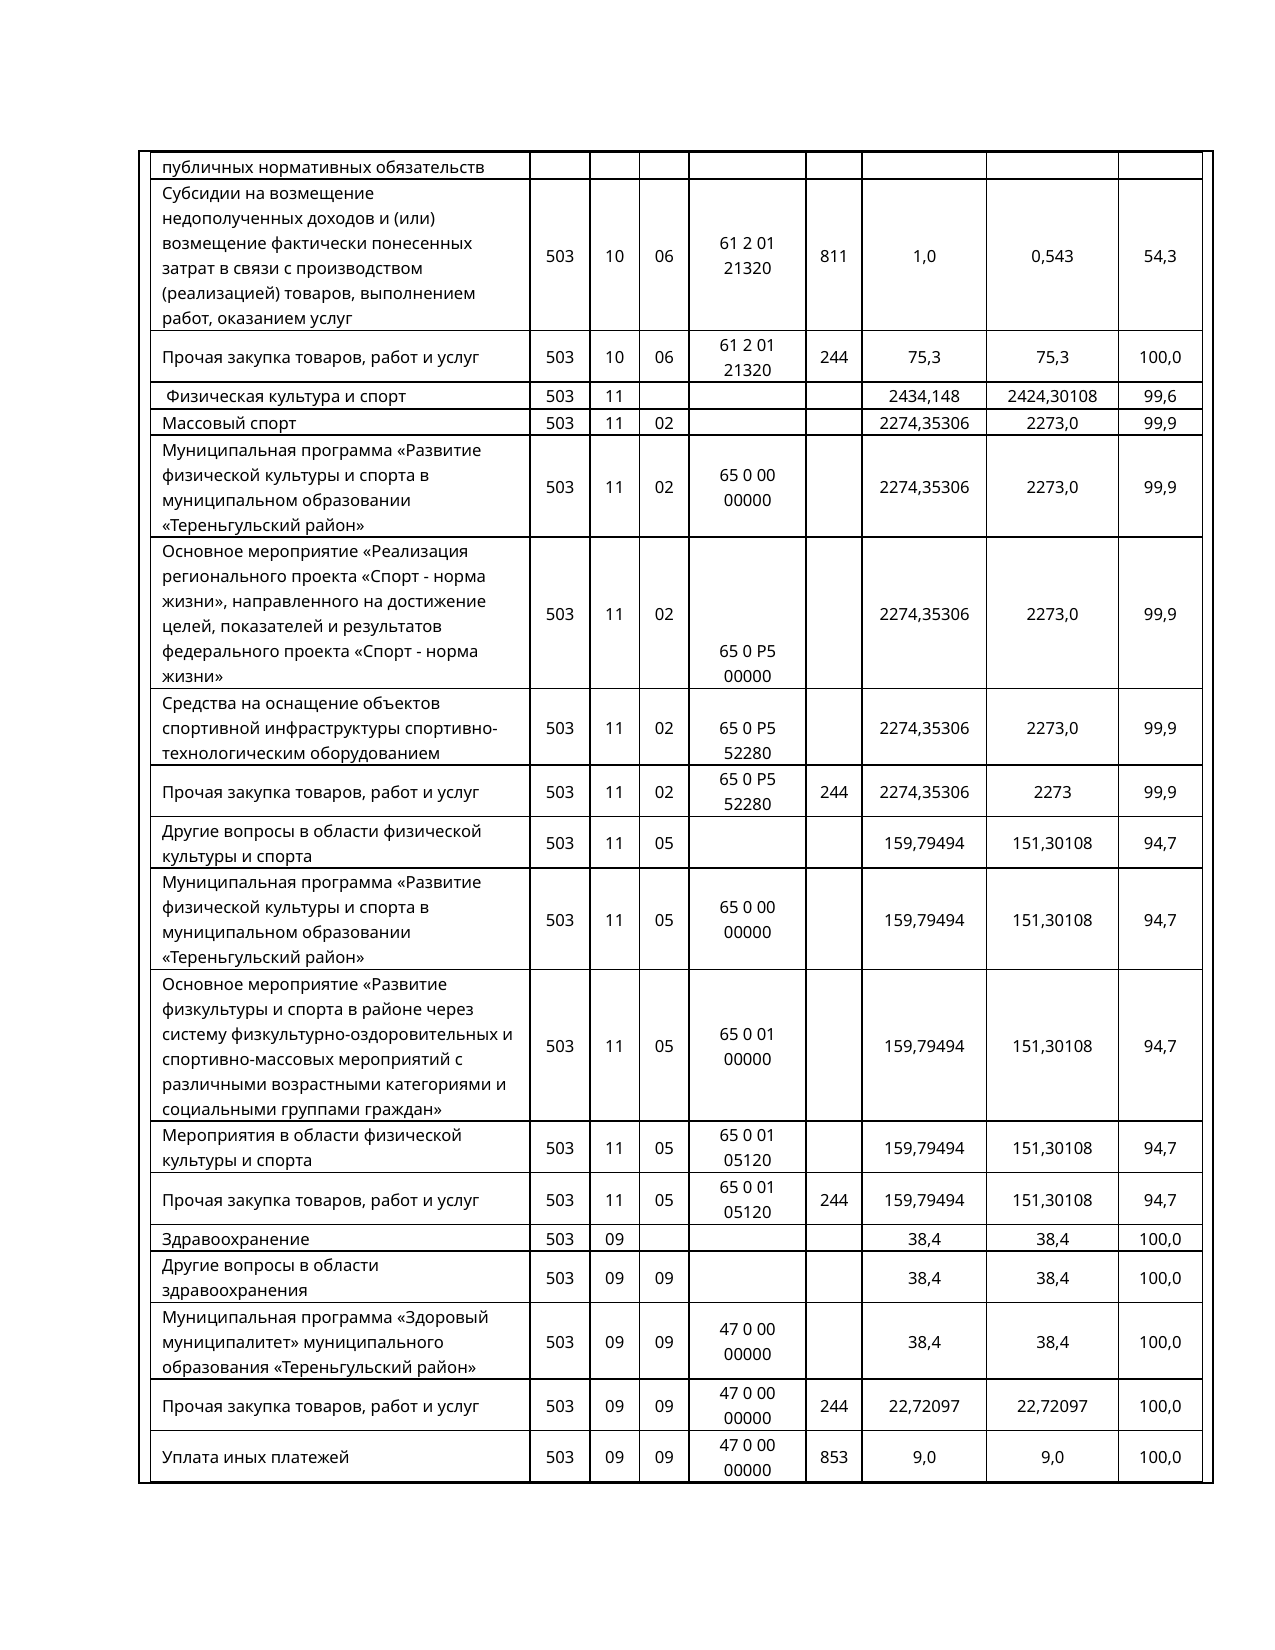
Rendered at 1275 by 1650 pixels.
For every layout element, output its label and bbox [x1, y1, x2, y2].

table_header [140, 152, 150, 1482]
table_header [1203, 152, 1212, 1482]
